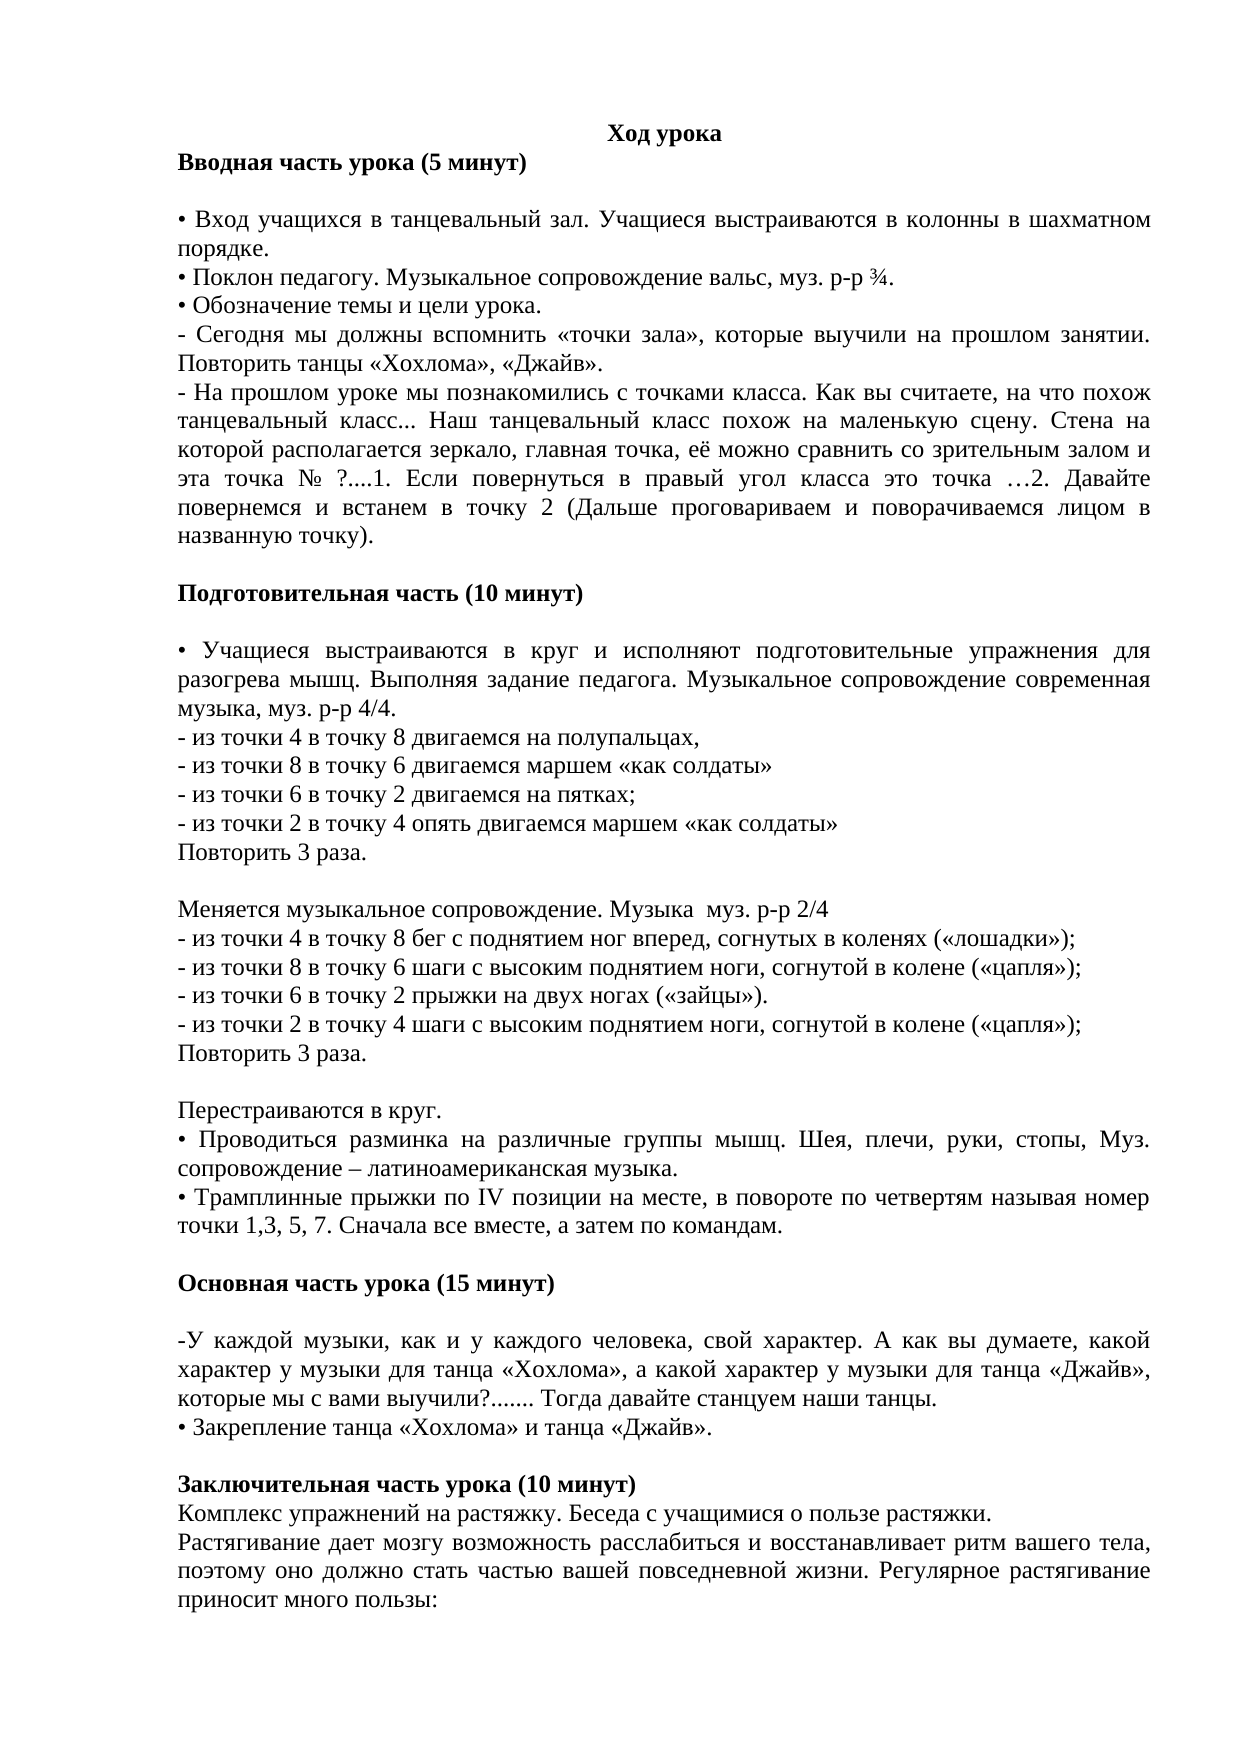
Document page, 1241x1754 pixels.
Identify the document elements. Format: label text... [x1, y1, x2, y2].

text - На прошлом уроке мы познакомились с точками класса. Как вы считаете, на что похож танцевальный класс... Наш танцевальный класс похож на маленькую сцену. Стена на которой располагается зеркало, главная точка, её можно сравнить со зрительным залом и эта точка № ?....1. Если повернуться в правый угол класса это точка …2. Давайте повернемся и встанем в точку 2 (Дальше проговариваем и поворачиваемся лицом в названную точку). [177, 377, 1152, 549]
text - из точки 4 в точку 8 двигаемся на полупальцах, [177, 722, 1152, 751]
text • Вход учащихся в танцевальный зал. Учащиеся выстраиваются в колонны в шахматном порядке. [177, 204, 1152, 262]
text - из точки 2 в точку 4 опять двигаемся маршем «как солдаты» [177, 808, 1152, 837]
text -У каждой музыки, как и у каждого человека, свой характер. А как вы думаете, какой характер у музыки для танца «Хохлома», а какой характер у музыки для танца «Джайв», которые мы с вами выучили?....... Тогда давайте станцуем наши танцы. [177, 1326, 1152, 1412]
text • Поклон педагогу. Музыкальное сопровождение вальс, муз. р-р ¾. [177, 262, 1152, 291]
text Вводная часть урока (5 минут) [177, 147, 1152, 176]
text • Проводиться разминка на различные группы мышц. Шея, плечи, руки, стопы, Муз. сопровождение – латиноамериканская музыка. [177, 1124, 1152, 1182]
text - из точки 8 в точку 6 двигаемся маршем «как солдаты» [177, 751, 1152, 779]
text Основная часть урока (15 минут) [177, 1268, 1152, 1297]
text Комплекс упражнений на растяжку. Беседа с учащимися о пользе растяжки. [177, 1498, 1152, 1527]
text - из точки 2 в точку 4 шаги с высоким поднятием ноги, согнутой в колене («цапля»); [177, 1009, 1152, 1038]
text • Закрепление танца «Хохлома» и танца «Джайв». [177, 1412, 1152, 1441]
text • Обозначение темы и цели урока. [177, 291, 1152, 319]
text Перестраиваются в круг. [177, 1096, 1152, 1124]
text • Трамплинные прыжки по IV позиции на месте, в повороте по четвертям называя номер точки 1,3, 5, 7. Сначала все вместе, а затем по командам. [177, 1182, 1152, 1239]
text Заключительная часть урока (10 минут) [177, 1469, 1152, 1498]
text - из точки 8 в точку 6 шаги с высоким поднятием ноги, согнутой в колене («цапля»); [177, 952, 1152, 981]
text - Сегодня мы должны вспомнить «точки зала», которые выучили на прошлом занятии. Повторить танцы «Хохлома», «Джайв». [177, 319, 1152, 377]
text Меняется музыкальное сопровождение. Музыка муз. р-р 2/4 [177, 894, 1152, 923]
text - из точки 6 в точку 2 двигаемся на пятках; [177, 779, 1152, 808]
text • Учащиеся выстраиваются в круг и исполняют подготовительные упражнения для разогрева мышц. Выполняя задание педагога. Музыкальное сопровождение современная музыка, муз. р-р 4/4. [177, 636, 1152, 722]
text Повторить 3 раза. [177, 837, 1152, 866]
text - из точки 4 в точку 8 бег с поднятием ног вперед, согнутых в коленях («лошадки»); [177, 923, 1152, 952]
text Подготовительная часть (10 минут) [177, 578, 1152, 607]
text Ход урока [177, 118, 1152, 147]
text Повторить 3 раза. [177, 1038, 1152, 1067]
text Растягивание дает мозгу возможность расслабиться и восстанавливает ритм вашего тела, поэтому оно должно стать частью вашей повседневной жизни. Регулярное растягивание приносит много пользы: [177, 1527, 1152, 1613]
text - из точки 6 в точку 2 прыжки на двух ногах («зайцы»). [177, 981, 1152, 1009]
